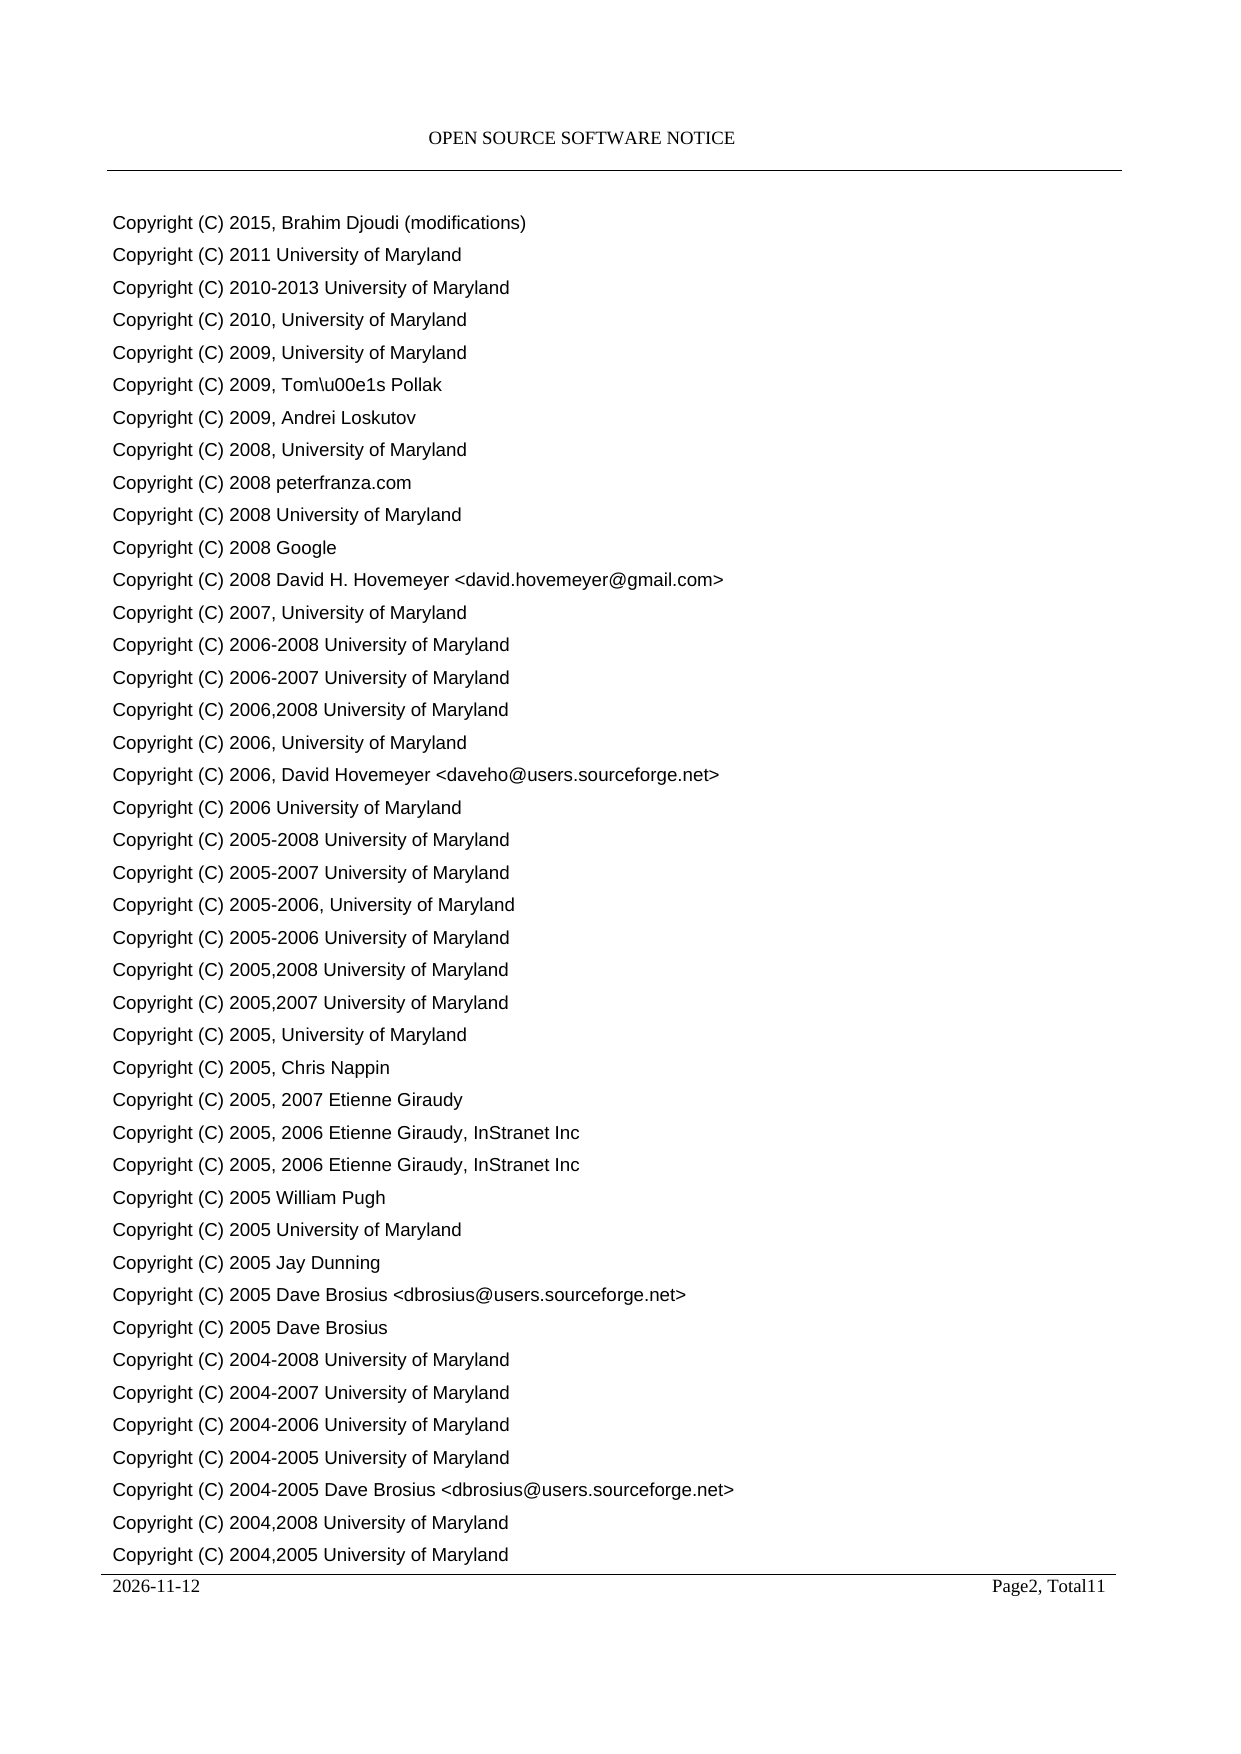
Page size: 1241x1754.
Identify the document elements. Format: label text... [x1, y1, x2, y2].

text Copyright (C) 2005, 2006 Etienne Giraudy, InStranet Inc [112, 1116, 1128, 1149]
text Copyright (C) 2007, University of Maryland [112, 596, 1128, 629]
text Copyright (C) 2009, University of Maryland [112, 336, 1128, 369]
text Copyright (C) 2005,2007 University of Maryland [112, 986, 1128, 1019]
text Copyright (C) 2009, Andrei Loskutov [112, 401, 1128, 434]
text Copyright (C) 2005,2008 University of Maryland [112, 954, 1128, 986]
text Copyright (C) 2004-2008 University of Maryland [112, 1344, 1128, 1376]
text Copyright (C) 2005, 2006 Etienne Giraudy, InStranet Inc [112, 1149, 1128, 1181]
text Copyright (C) 2006, David Hovemeyer <daveho@users.sourceforge.net> [112, 759, 1128, 791]
text Copyright (C) 2005 Dave Brosius [112, 1311, 1128, 1344]
text Copyright (C) 2005-2007 University of Maryland [112, 856, 1128, 889]
text Copyright (C) 2005 University of Maryland [112, 1214, 1128, 1246]
text Copyright (C) 2005, 2007 Etienne Giraudy [112, 1084, 1128, 1116]
text Copyright (C) 2009, Tom\u00e1s Pollak [112, 369, 1128, 401]
text Copyright (C) 2004-2005 University of Maryland [112, 1441, 1128, 1474]
text Copyright (C) 2005 Dave Brosius <dbrosius@users.sourceforge.net> [112, 1279, 1128, 1311]
text Copyright (C) 2005, University of Maryland [112, 1019, 1128, 1051]
text Copyright (C) 2005 William Pugh [112, 1181, 1128, 1214]
text Copyright (C) 2010-2013 University of Maryland [112, 271, 1128, 304]
text Copyright (C) 2006,2008 University of Maryland [112, 694, 1128, 726]
text Copyright (C) 2005-2006 University of Maryland [112, 921, 1128, 954]
text Copyright (C) 2005-2008 University of Maryland [112, 824, 1128, 856]
text Copyright (C) 2004,2008 University of Maryland [112, 1506, 1128, 1539]
text Copyright (C) 2008 Google [112, 531, 1128, 564]
text Copyright (C) 2004,2005 University of Maryland [112, 1539, 1128, 1571]
text Copyright (C) 2004-2007 University of Maryland [112, 1376, 1128, 1409]
text Copyright (C) 2006, University of Maryland [112, 726, 1128, 759]
text Copyright (C) 2005-2006, University of Maryland [112, 889, 1128, 921]
text Copyright (C) 2011 University of Maryland [112, 239, 1128, 271]
text Copyright (C) 2006-2008 University of Maryland [112, 629, 1128, 661]
text Copyright (C) 2006-2007 University of Maryland [112, 661, 1128, 694]
text Copyright (C) 2008 University of Maryland [112, 499, 1128, 531]
text Copyright (C) 2008, University of Maryland [112, 434, 1128, 466]
text Copyright (C) 2005 Jay Dunning [112, 1246, 1128, 1279]
text Copyright (C) 2006 University of Maryland [112, 791, 1128, 824]
text Copyright (C) 2004-2006 University of Maryland [112, 1409, 1128, 1441]
text Copyright (C) 2005, Chris Nappin [112, 1051, 1128, 1084]
text Copyright (C) 2004-2005 Dave Brosius <dbrosius@users.sourceforge.net> [112, 1474, 1128, 1506]
text Copyright (C) 2008 peterfranza.com [112, 466, 1128, 499]
text Copyright (C) 2010, University of Maryland [112, 304, 1128, 336]
text Copyright (C) 2015, Brahim Djoudi (modifications) [112, 206, 1128, 239]
text Copyright (C) 2008 David H. Hovemeyer <david.hovemeyer@gmail.com> [112, 564, 1128, 596]
